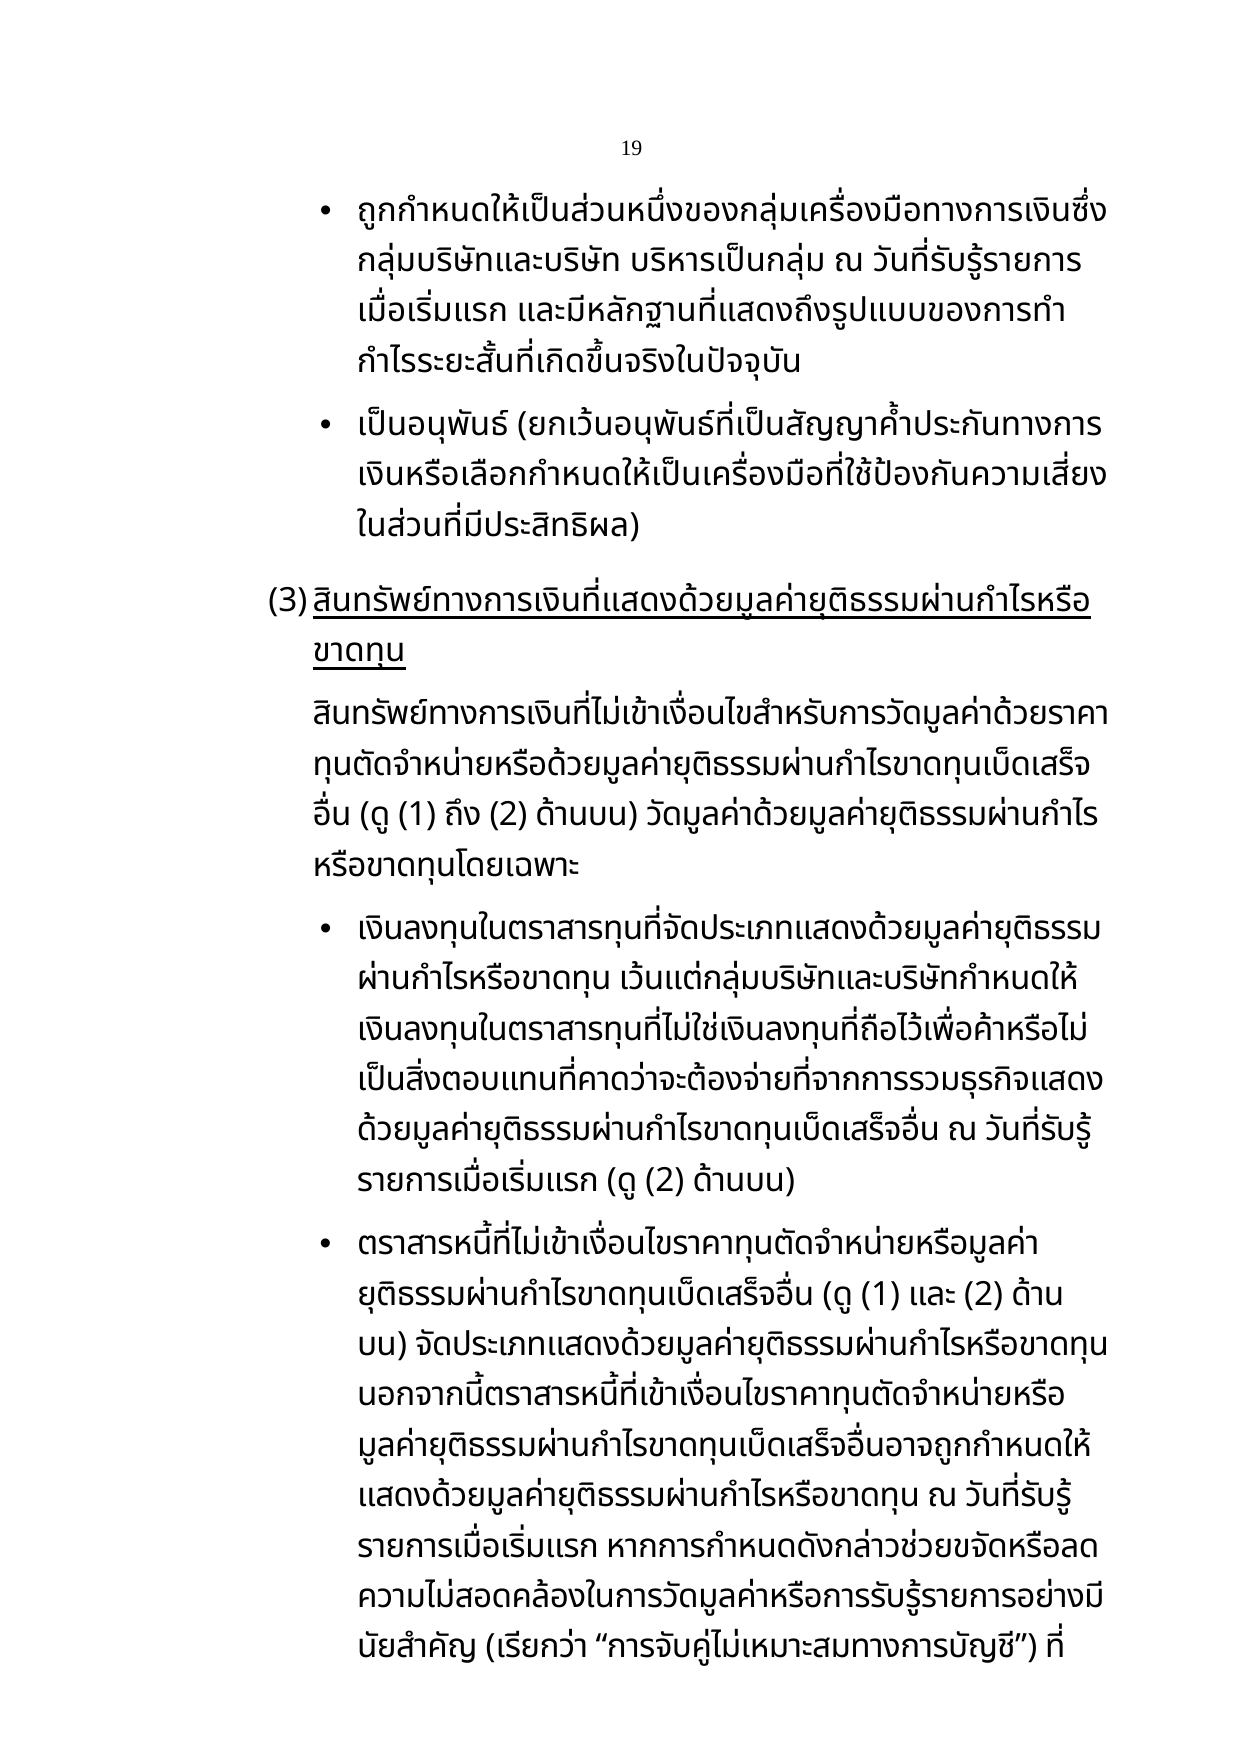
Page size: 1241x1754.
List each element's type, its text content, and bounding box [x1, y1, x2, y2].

list สินทรัพย์ทางการเงินที่แสดงด้วยมูลค่ายุติธรรมผ่านกำไรหรือขาดทุน [268, 576, 1113, 677]
list ถูกกำหนดให้เป็นส่วนหนึ่งของกลุ่มเครื่องมือทางการเงินซึ่งกลุ่มบริษัทและบริษัท บริหารเป็นกลุ่ม ณ วันที่รับรู้รายการเมื่อเริ่มแรก และมีหลักฐานที่แสดงถึงรูปแบบของการทำกำไรระยะสั้นที่เกิดขึ้นจริงในปัจจุบัน [319, 186, 1113, 387]
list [319, 1219, 1113, 1673]
list เงินลงทุนในตราสารทุนที่จัดประเภทแสดงด้วยมูลค่ายุติธรรมผ่านกำไรหรือขาดทุน เว้นแต่กลุ่มบริษัทและบริษัทกำหนดให้เงินลงทุนในตราสารทุนที่ไม่ใช่เงินลงทุนที่ถือไว้เพื่อค้าหรือไม่เป็นสิ่งตอบแทนที่คาดว่าจะต้องจ่ายที่จากการรวมธุรกิจแสดงด้วยมูลค่ายุติธรรมผ่านกำไรขาดทุนเบ็ดเสร็จอื่น ณ วันที่รับรู้รายการเมื่อเริ่มแรก (ดู (2) ด้านบน) [319, 904, 1113, 1206]
list เป็นอนุพันธ์ (ยกเว้นอนุพันธ์ที่เป็นสัญญาค้ำประกันทางการเงินหรือเลือกกำหนดให้เป็นเครื่องมือที่ใช้ป้องกันความเสี่ยงในส่วนที่มีประสิทธิผล) [319, 400, 1113, 551]
text สินทรัพย์ทางการเงินที่ไม่เข้าเงื่อนไขสำหรับการวัดมูลค่าด้วยราคาทุนตัดจำหน่ายหรือด้วยมูลค่ายุติธรรมผ่านกำไรขาดทุนเบ็ดเสร็จอื่น (ดู (1) ถึง (2) ด้านบน) วัดมูลค่าด้วยมูลค่ายุติธรรมผ่านกำไรหรือขาดทุนโดยเฉพาะ [312, 689, 1113, 891]
